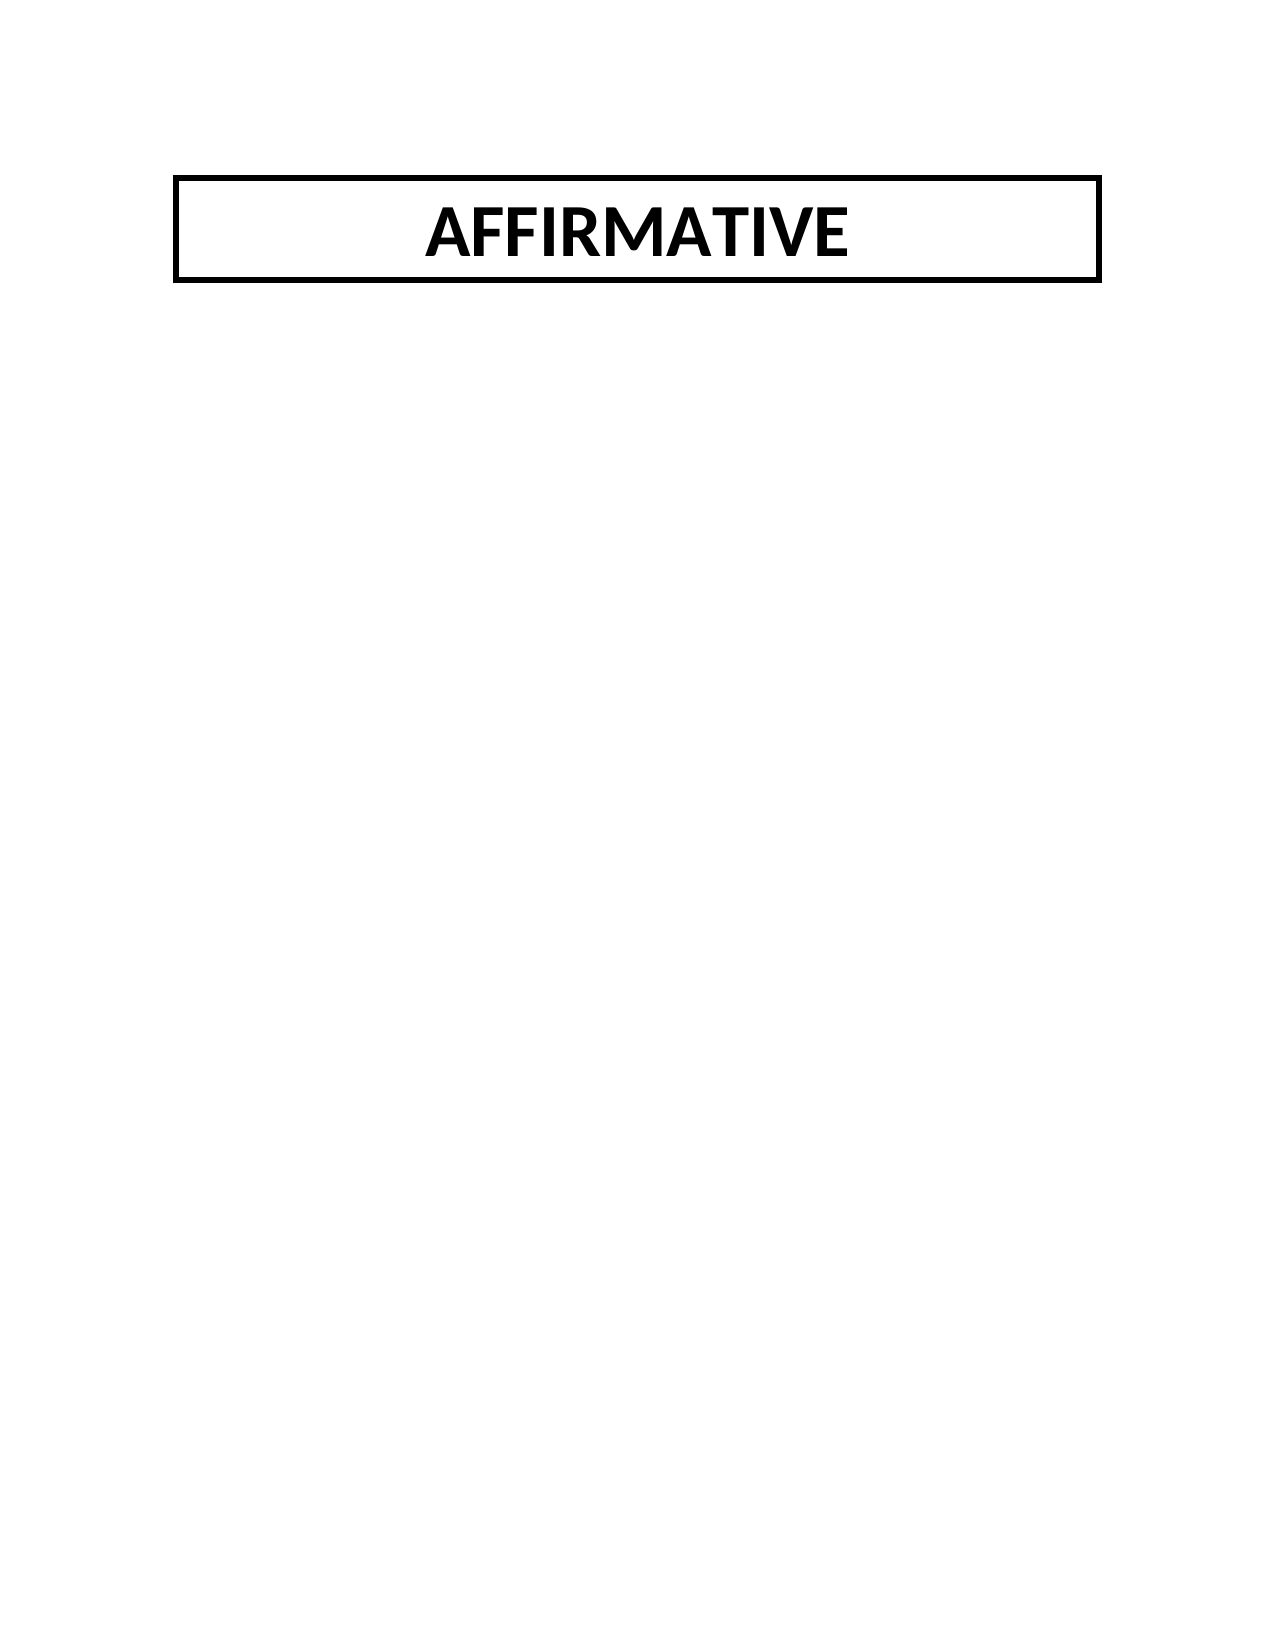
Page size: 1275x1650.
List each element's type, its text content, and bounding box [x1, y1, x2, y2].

subtitle AFFIRMATIVE [179, 181, 1096, 277]
